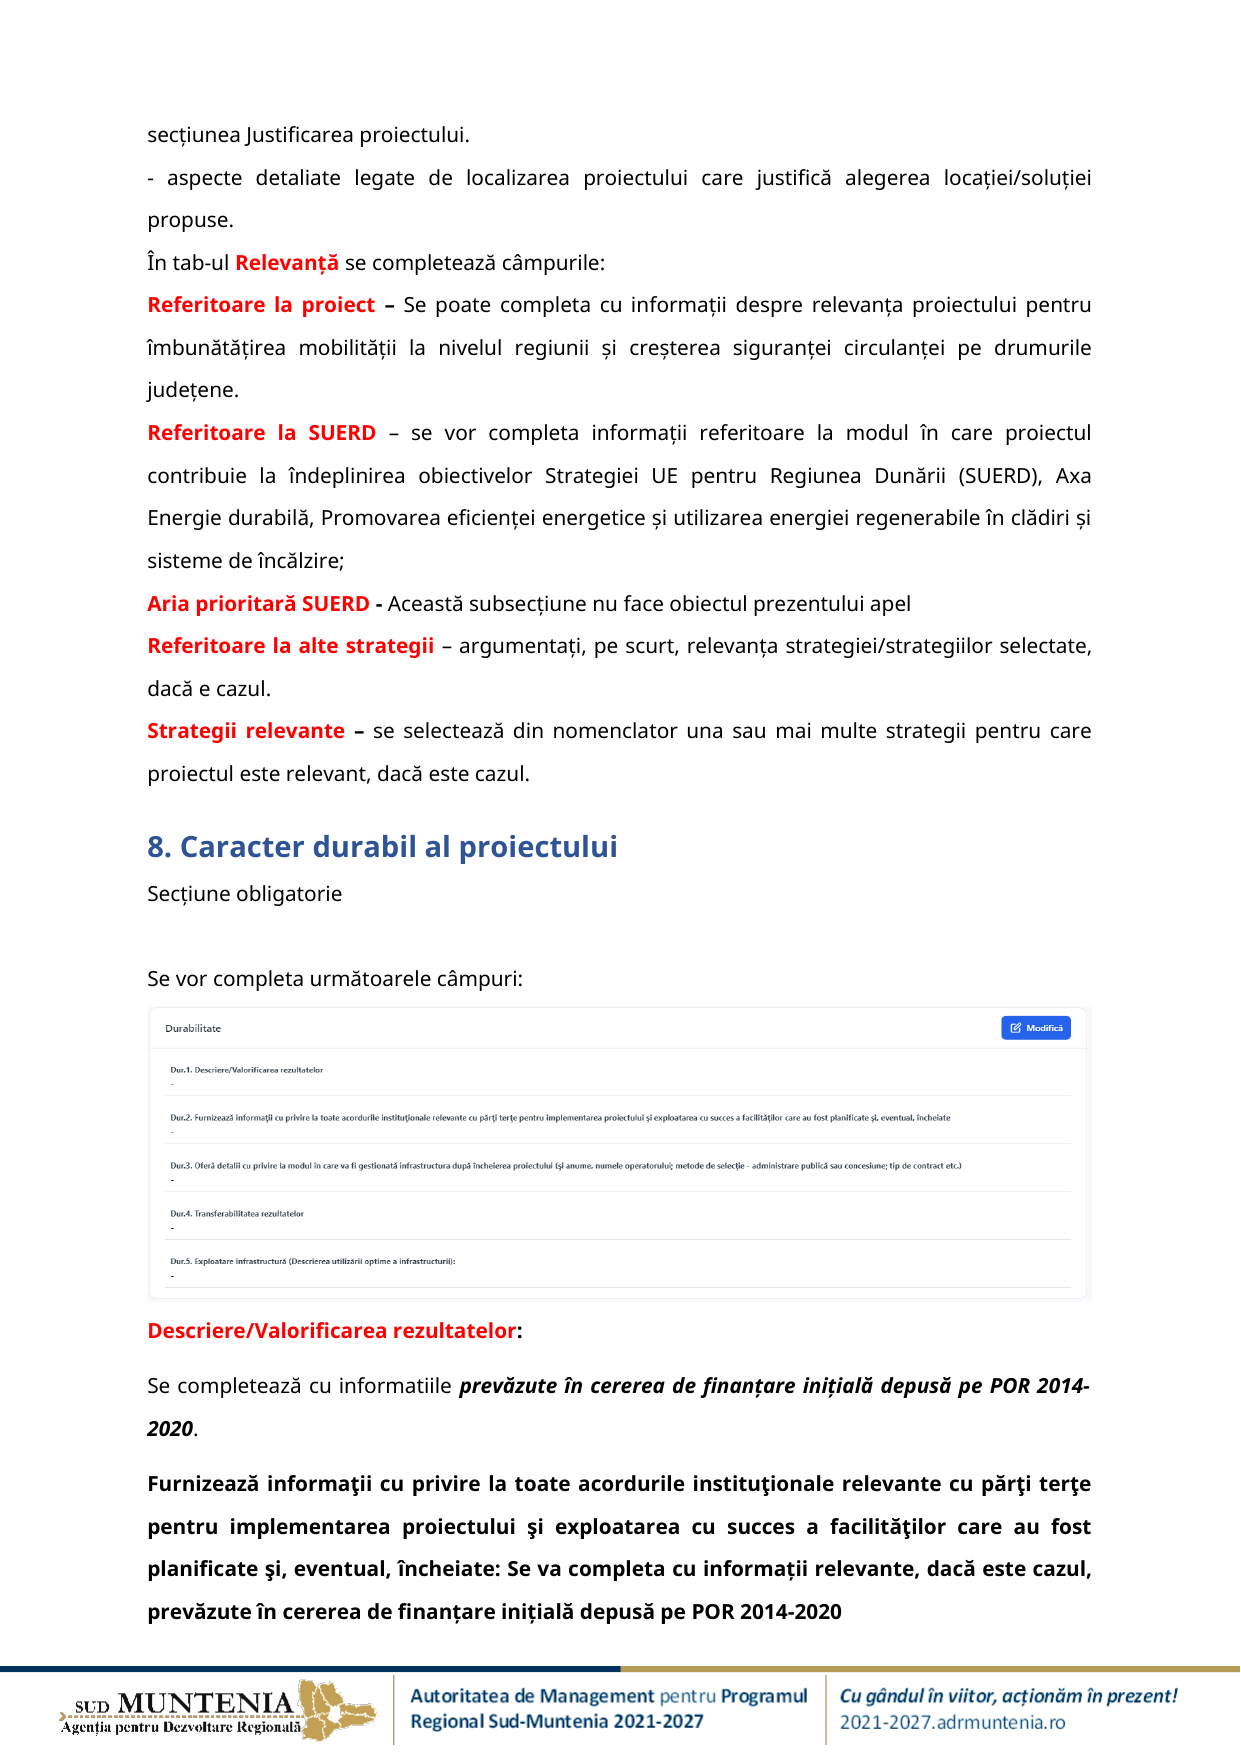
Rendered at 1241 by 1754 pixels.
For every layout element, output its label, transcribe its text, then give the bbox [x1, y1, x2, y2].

text Referitoare la proiect – Se poate completa cu informații despre relevanța proiectului pentru îmbunătățirea mobilității la nivelul regiunii și creșterea siguranței circulanței pe drumurile județene. [147, 290, 1093, 404]
picture [147, 1006, 1092, 1302]
text În tab-ul Relevanță se completează câmpurile: [147, 248, 1093, 276]
text Referitoare la SUERD – se vor completa informații referitoare la modul în care proiectul contribuie la îndeplinirea obiectivelor Strategiei UE pentru Regiunea Dunării (SUERD), Axa Energie durabilă, Promovarea eficienței energetice și utilizarea energiei regenerabile în clădiri și sisteme de încălzire; [147, 418, 1093, 574]
text - aspecte detaliate legate de localizarea proiectului care justifică alegerea locației/soluției propuse. [147, 163, 1093, 234]
text Furnizează informaţii cu privire la toate acordurile instituţionale relevante cu părţi terţe pentru implementarea proiectului şi exploatarea cu succes a facilităţilor care au fost planificate şi, eventual, încheiate: Se va completa cu informații relevante, dacă este cazul, prevăzute în cererea de finanțare inițială depusă pe POR 2014-2020 [147, 1469, 1093, 1626]
text Aria prioritară SUERD - Această subsecțiune nu face obiectul prezentului apel [147, 589, 1093, 617]
text Strategii relevante – se selectează din nomenclator una sau mai multe strategii pentru care proiectul este relevant, dacă este cazul. [147, 716, 1093, 787]
text Descriere/Valorificarea rezultatelor: [147, 1316, 1093, 1345]
text Se vor completa următoarele câmpuri: [147, 964, 1093, 992]
picture [0, 1666, 1241, 1746]
text Referitoare la alte strategii – argumentați, pe scurt, relevanța strategiei/strategiilor selectate, dacă e cazul. [147, 631, 1093, 702]
text secțiunea Justificarea proiectului. [147, 120, 1093, 148]
text Se completează cu informatiile prevăzute în cererea de finanțare inițială depusă pe POR 2014-2020. [147, 1372, 1093, 1443]
subtitle 8. Caracter durabil al proiectului [147, 827, 1093, 866]
text Secțiune obligatorie [147, 879, 1093, 907]
